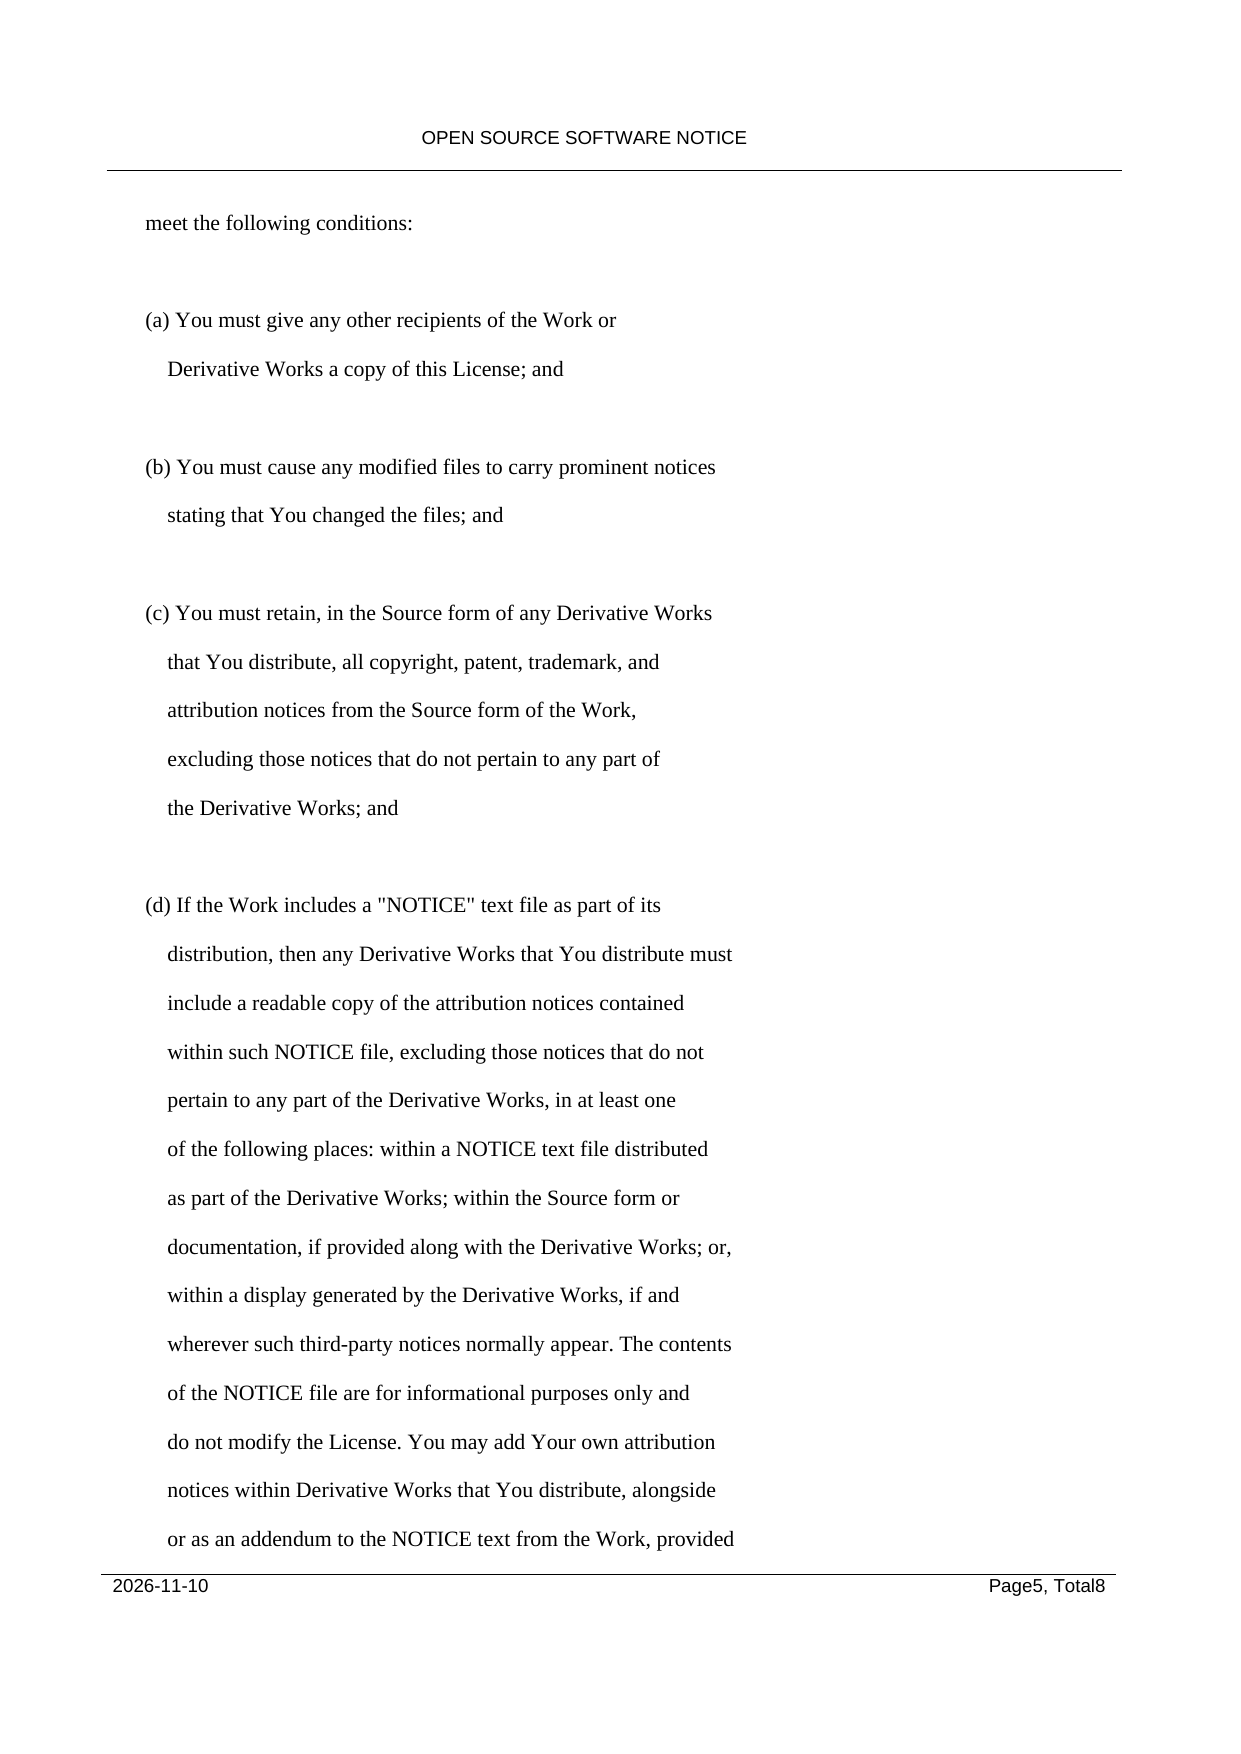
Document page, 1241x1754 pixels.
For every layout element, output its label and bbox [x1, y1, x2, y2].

text [112, 206, 1128, 1555]
